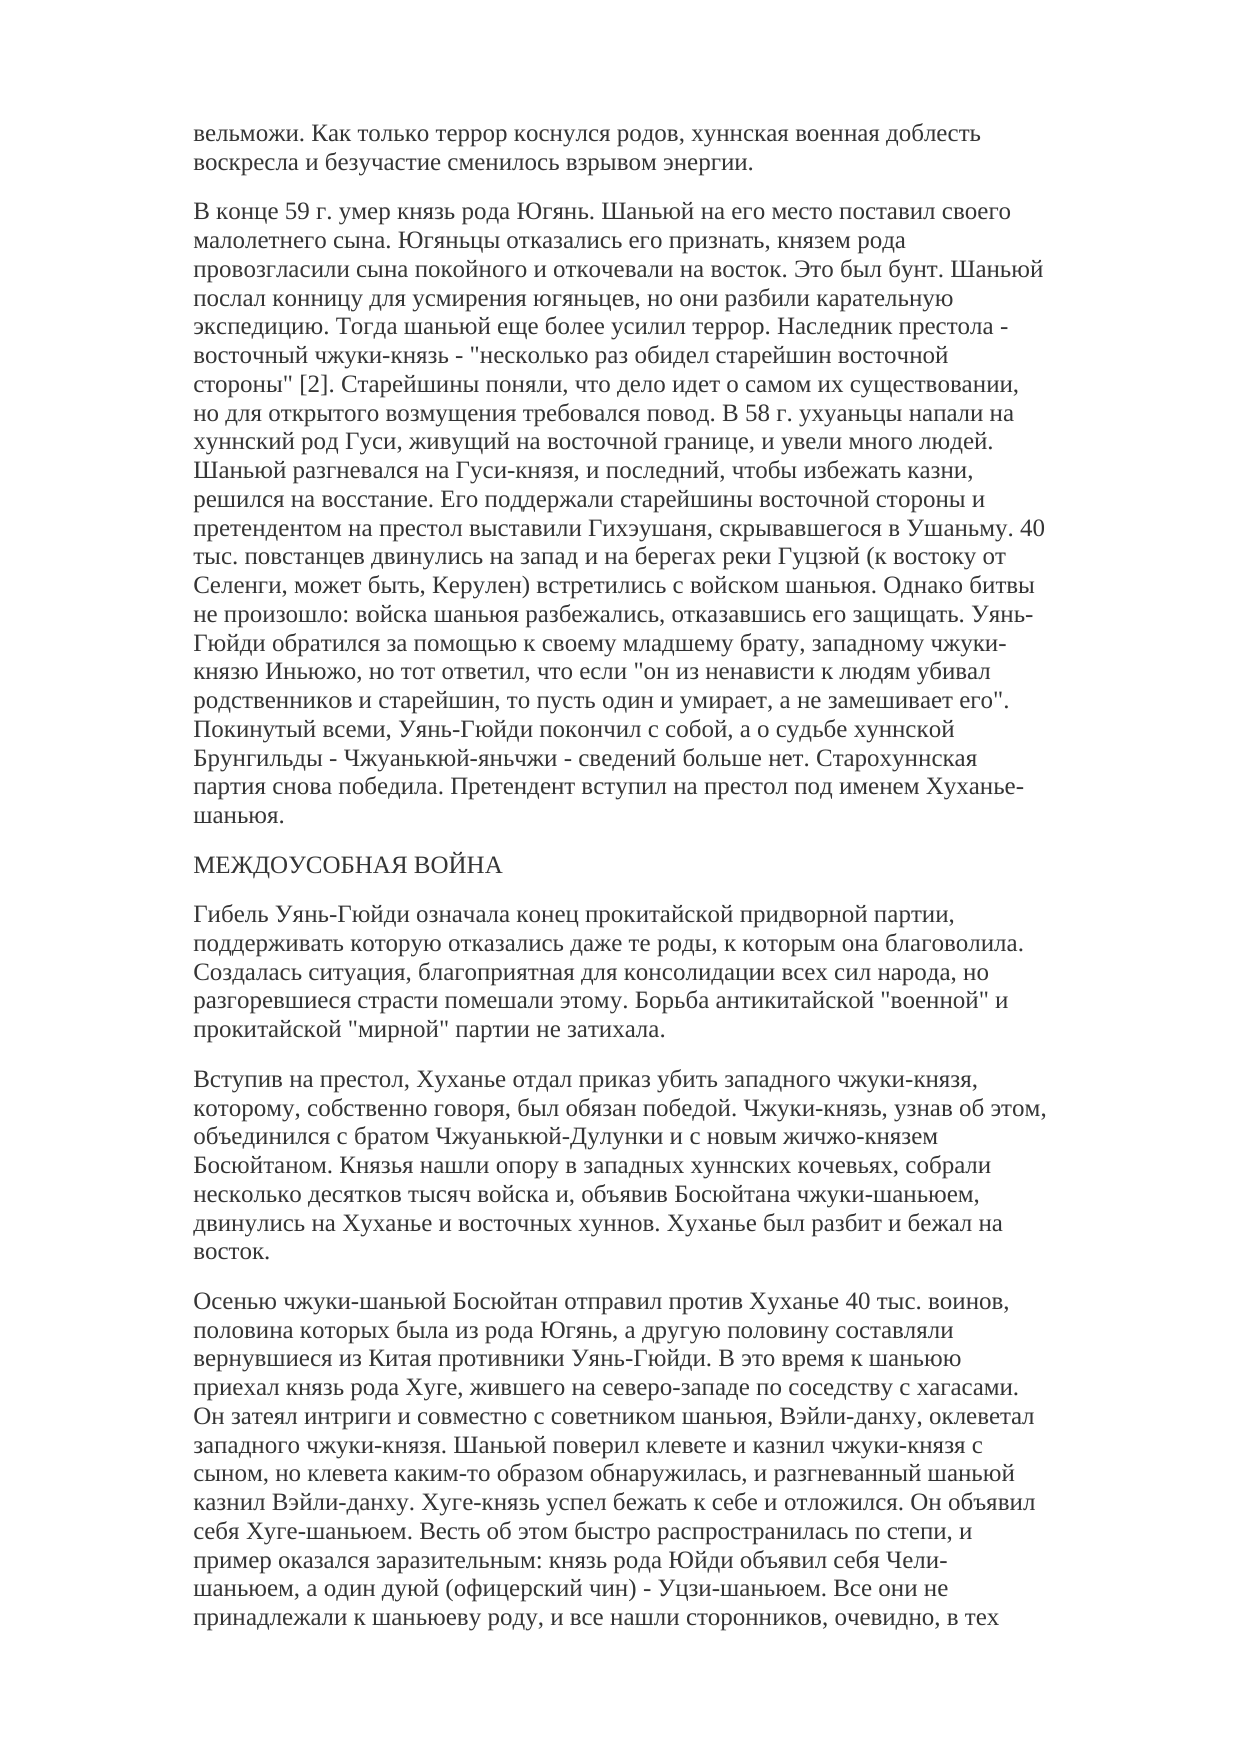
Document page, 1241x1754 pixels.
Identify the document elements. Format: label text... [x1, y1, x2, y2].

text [193, 118, 1047, 176]
text МЕЖДОУСОБНАЯ ВОЙНА [193, 850, 1047, 878]
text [193, 1286, 1047, 1631]
text Гибель Уянь-Гюйди означала конец прокитайской придворной партии, поддерживать которую отказались даже те роды, к которым она благоволила. Создалась ситуация, благоприятная для консолидации всех сил народа, но разгоревшиеся страсти помешали этому. Борьба антикитайской "военной" и прокитайской "мирной" партии не затихала. [193, 899, 1047, 1043]
text В конце 59 г. умер князь рода Югянь. Шаньюй на его место поставил своего малолетнего сына. Югяньцы отказались его признать, князем рода провозгласили сына покойного и откочевали на восток. Это был бунт. Шаньюй послал конницу для усмирения югяньцев, но они разбили карательную экспедицию. Тогда шаньюй еще более усилил террор. Наследник престола - восточный чжуки-князь - "несколько раз обидел старейшин восточной стороны" [2]. Старейшины поняли, что дело идет о самом их существовании, но для открытого возмущения требовался повод. В 58 г. ухуаньцы напали на хуннский род Гуси, живущий на восточной границе, и увели много людей. Шаньюй разгневался на Гуси-князя, и последний, чтобы избежать казни, решился на восстание. Его поддержали старейшины восточной стороны и претендентом на престол выставили Гихэушаня, скрывавшегося в Ушаньму. 40 тыс. повстанцев двинулись на запад и на берегах реки Гуцзюй (к востоку от Селенги, может быть, Керулен) встретились с войском шаньюя. Однако битвы не произошло: войска шаньюя разбежались, отказавшись его защищать. Уянь-Гюйди обратился за помощью к своему младшему брату, западному чжуки-князю Иньюжо, но тот ответил, что если "он из ненависти к людям убивал родственников и старейшин, то пусть один и умирает, а не замешивает его". Покинутый всеми, Уянь-Гюйди покончил с собой, а о судьбе хуннской Брунгильды - Чжуанькюй-яньчжи - сведений больше нет. Старохуннская партия снова победила. Претендент вступил на престол под именем Хуханье-шаньюя. [193, 196, 1047, 829]
text Вступив на престол, Хуханье отдал приказ убить западного чжуки-князя, которому, собственно говоря, был обязан победой. Чжуки-князь, узнав об этом, объединился с братом Чжуанькюй-Дулунки и с новым жичжо-князем Босюйтаном. Князья нашли опору в западных хуннских кочевьях, собрали несколько десятков тысяч войска и, объявив Босюйтана чжуки-шаньюем, двинулись на Хуханье и восточных хуннов. Хуханье был разбит и бежал на восток. [193, 1064, 1047, 1265]
